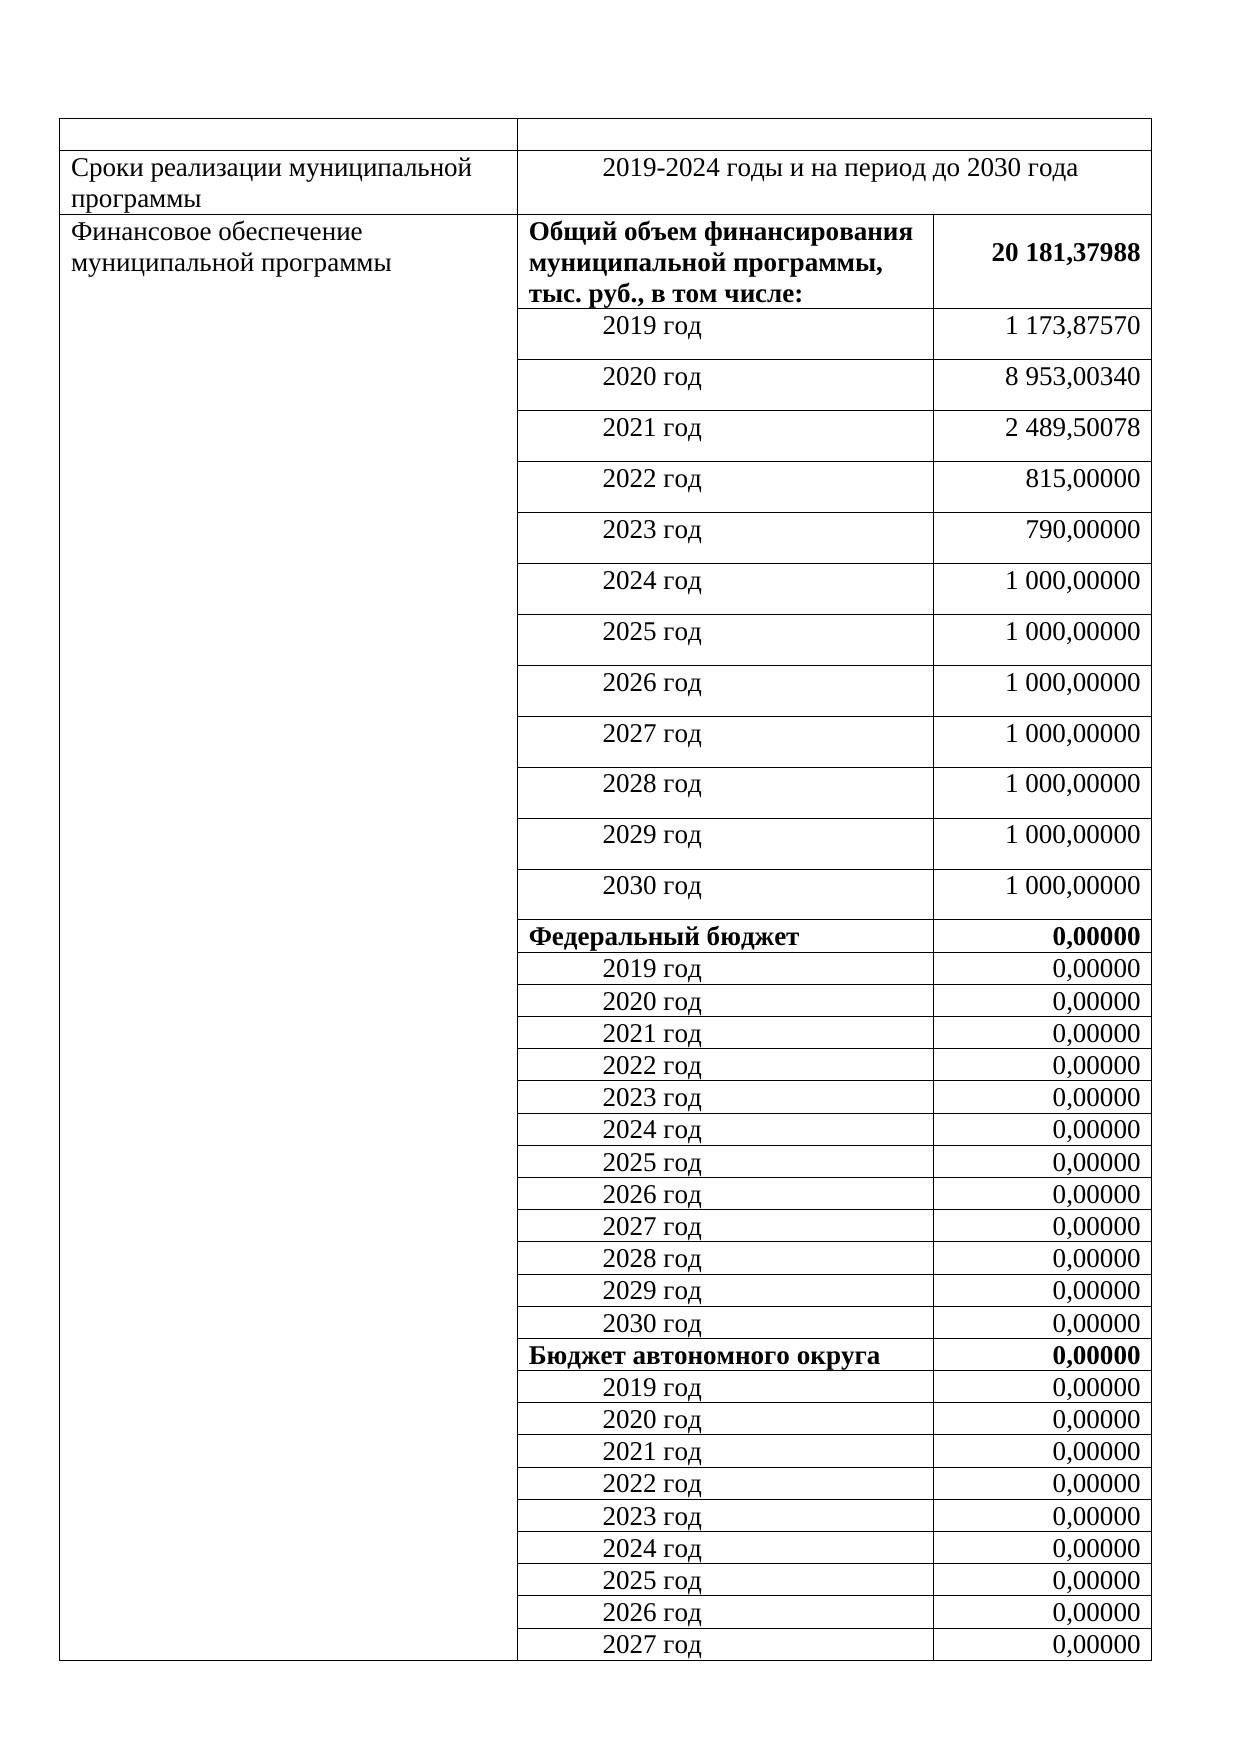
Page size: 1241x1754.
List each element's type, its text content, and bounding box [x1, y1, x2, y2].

table_cell 2019-2024 годы и на период до 2030 года [518, 151, 1151, 214]
table_cell 0,00000 [934, 1049, 1151, 1080]
table_cell 2020 год [518, 1403, 933, 1434]
table_cell Федеральный бюджет [518, 920, 933, 952]
table_cell Сроки реализации муниципальной программы [60, 151, 517, 214]
table_cell 0,00000 [934, 1532, 1151, 1563]
table_cell 2027 год [518, 1210, 933, 1241]
table_cell 0,00000 [934, 1435, 1151, 1467]
table_cell 2025 год [518, 1564, 933, 1595]
table_cell 0,00000 [934, 1178, 1151, 1209]
table_cell 1 000,00000 [934, 768, 1151, 817]
table_cell 2 489,50078 [934, 411, 1151, 461]
table_cell 2023 год [518, 513, 933, 563]
table_cell 1 000,00000 [934, 564, 1151, 614]
table_cell 2022 год [518, 1049, 933, 1080]
table_cell 0,00000 [934, 953, 1151, 984]
table_cell 2030 год [518, 870, 933, 919]
table_cell 1 000,00000 [934, 819, 1151, 868]
table_cell 1 000,00000 [934, 666, 1151, 716]
table_cell 2027 год [518, 1629, 933, 1660]
table_cell 0,00000 [934, 1114, 1151, 1145]
table_cell 0,00000 [934, 920, 1151, 952]
table_cell 2020 год [518, 360, 933, 410]
table_cell 0,00000 [934, 1629, 1151, 1660]
table_cell 8 953,00340 [934, 360, 1151, 410]
table_cell 0,00000 [934, 1017, 1151, 1048]
table_cell 1 000,00000 [934, 615, 1151, 665]
table_cell 2023 год [518, 1500, 933, 1531]
table_cell 0,00000 [934, 1146, 1151, 1177]
table_cell 2020 год [518, 985, 933, 1016]
table_cell 0,00000 [934, 985, 1151, 1016]
table_cell 2028 год [518, 768, 933, 817]
table_cell 0,00000 [934, 1275, 1151, 1306]
table_cell 2024 год [518, 1114, 933, 1145]
table_cell 0,00000 [934, 1339, 1151, 1370]
table_cell 2029 год [518, 819, 933, 868]
table_cell Общий объем финансирования муниципальной программы, тыс. руб., в том числе: [518, 215, 933, 308]
table_cell 0,00000 [934, 1564, 1151, 1595]
table_cell 2026 год [518, 1596, 933, 1627]
table_cell 20 181,37988 [934, 215, 1151, 308]
table_cell 2028 год [518, 1242, 933, 1273]
table_cell 2026 год [518, 1178, 933, 1209]
table_cell 2021 год [518, 1017, 933, 1048]
table_cell 0,00000 [934, 1468, 1151, 1499]
table_cell 2022 год [518, 1468, 933, 1499]
table_cell 1 173,87570 [934, 309, 1151, 359]
table_cell 2029 год [518, 1275, 933, 1306]
table_cell 1 000,00000 [934, 870, 1151, 919]
table_cell Финансовое обеспечение муниципальной программы [60, 215, 517, 1660]
table_cell 2027 год [518, 717, 933, 767]
table_cell 0,00000 [934, 1371, 1151, 1402]
table_cell 0,00000 [934, 1307, 1151, 1338]
table_cell 2025 год [518, 615, 933, 665]
table_cell 2030 год [518, 1307, 933, 1338]
table_cell 815,00000 [934, 462, 1151, 512]
table_cell 2026 год [518, 666, 933, 716]
table_cell 2023 год [518, 1081, 933, 1112]
table_cell 0,00000 [934, 1403, 1151, 1434]
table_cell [518, 119, 1151, 150]
table_cell 0,00000 [934, 1210, 1151, 1241]
table_cell 2019 год [518, 953, 933, 984]
table_cell 2021 год [518, 1435, 933, 1467]
table_cell Бюджет автономного округа [518, 1339, 933, 1370]
table_cell 790,00000 [934, 513, 1151, 563]
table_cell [60, 119, 517, 150]
table_cell 0,00000 [934, 1596, 1151, 1627]
table_cell 1 000,00000 [934, 717, 1151, 767]
table_cell 2019 год [518, 309, 933, 359]
table_cell 2021 год [518, 411, 933, 461]
table_cell 2024 год [518, 1532, 933, 1563]
table_cell 0,00000 [934, 1081, 1151, 1112]
table_cell 0,00000 [934, 1242, 1151, 1273]
table_cell 0,00000 [934, 1500, 1151, 1531]
table_cell 2022 год [518, 462, 933, 512]
table_cell 2024 год [518, 564, 933, 614]
table_cell 2019 год [518, 1371, 933, 1402]
table_cell 2025 год [518, 1146, 933, 1177]
